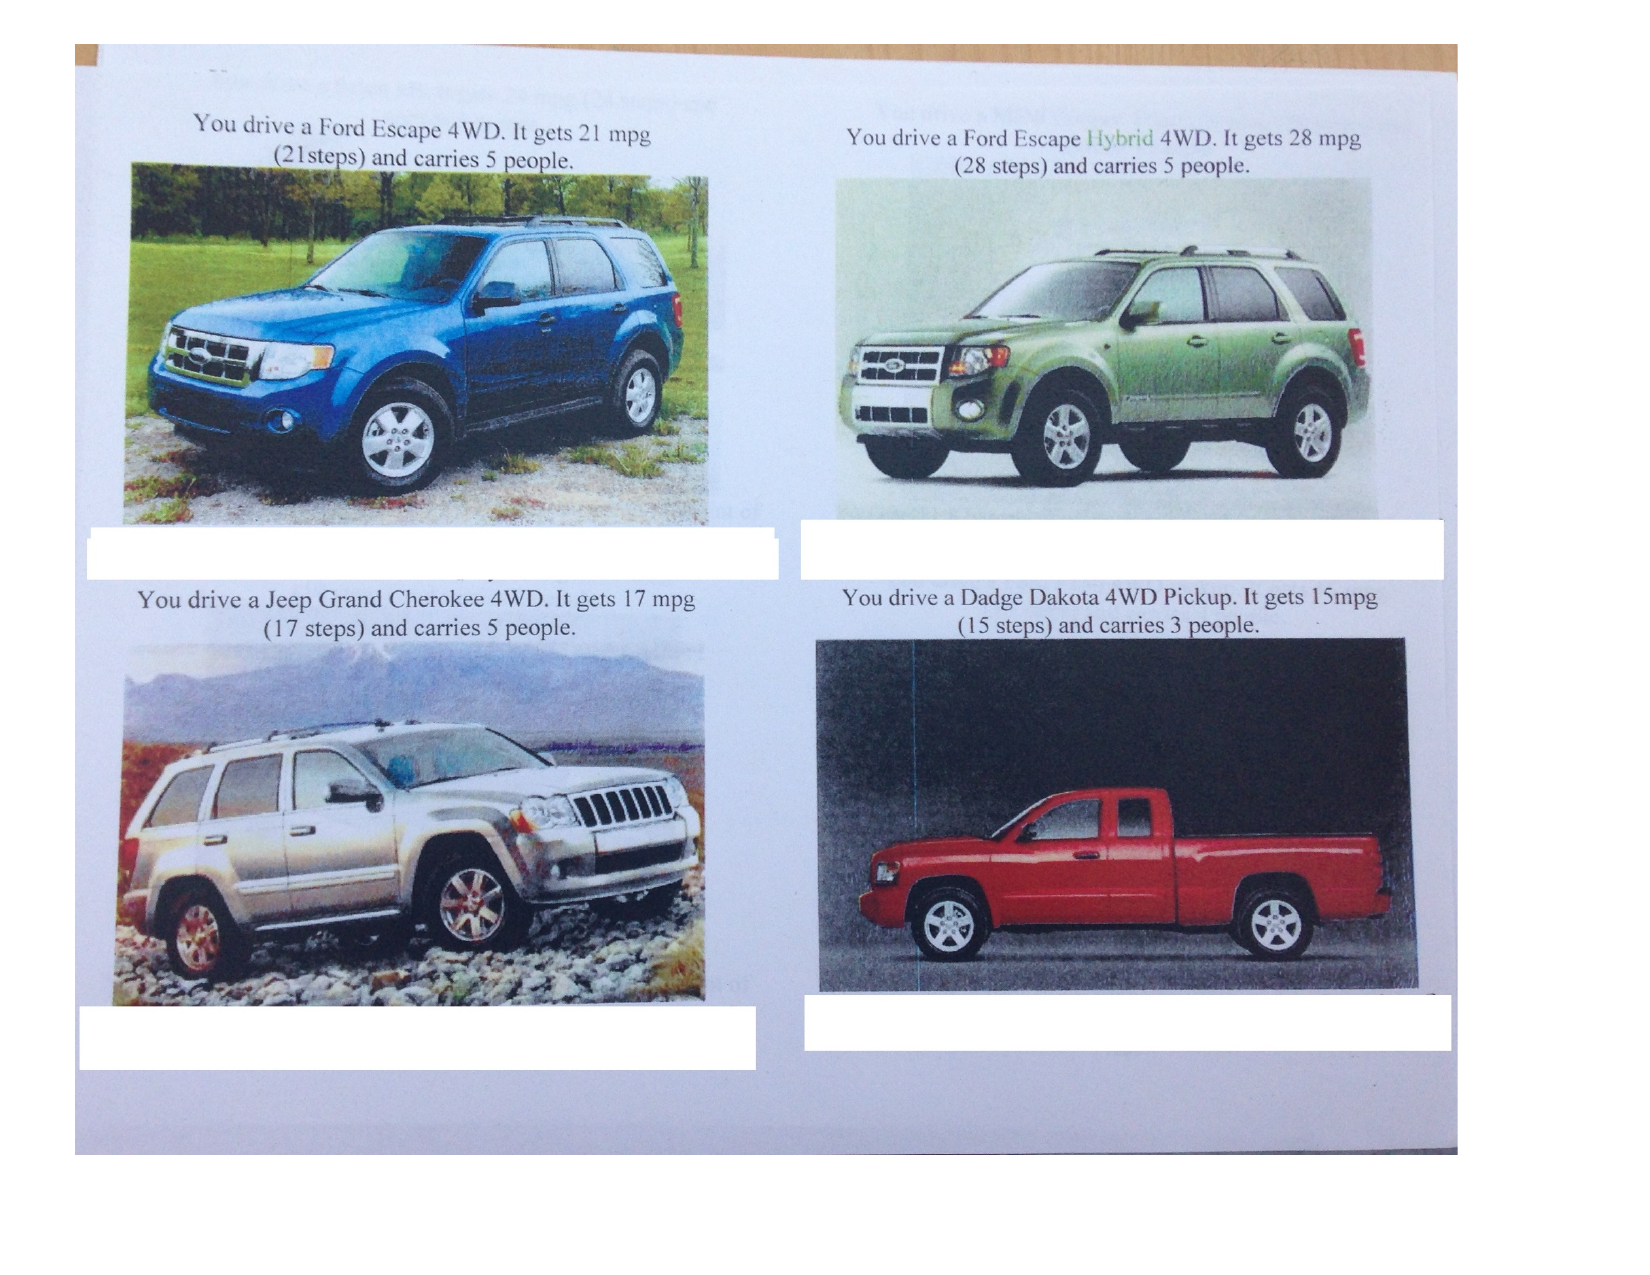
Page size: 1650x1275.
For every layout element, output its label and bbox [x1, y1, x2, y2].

picture [75, 44, 1458, 1155]
